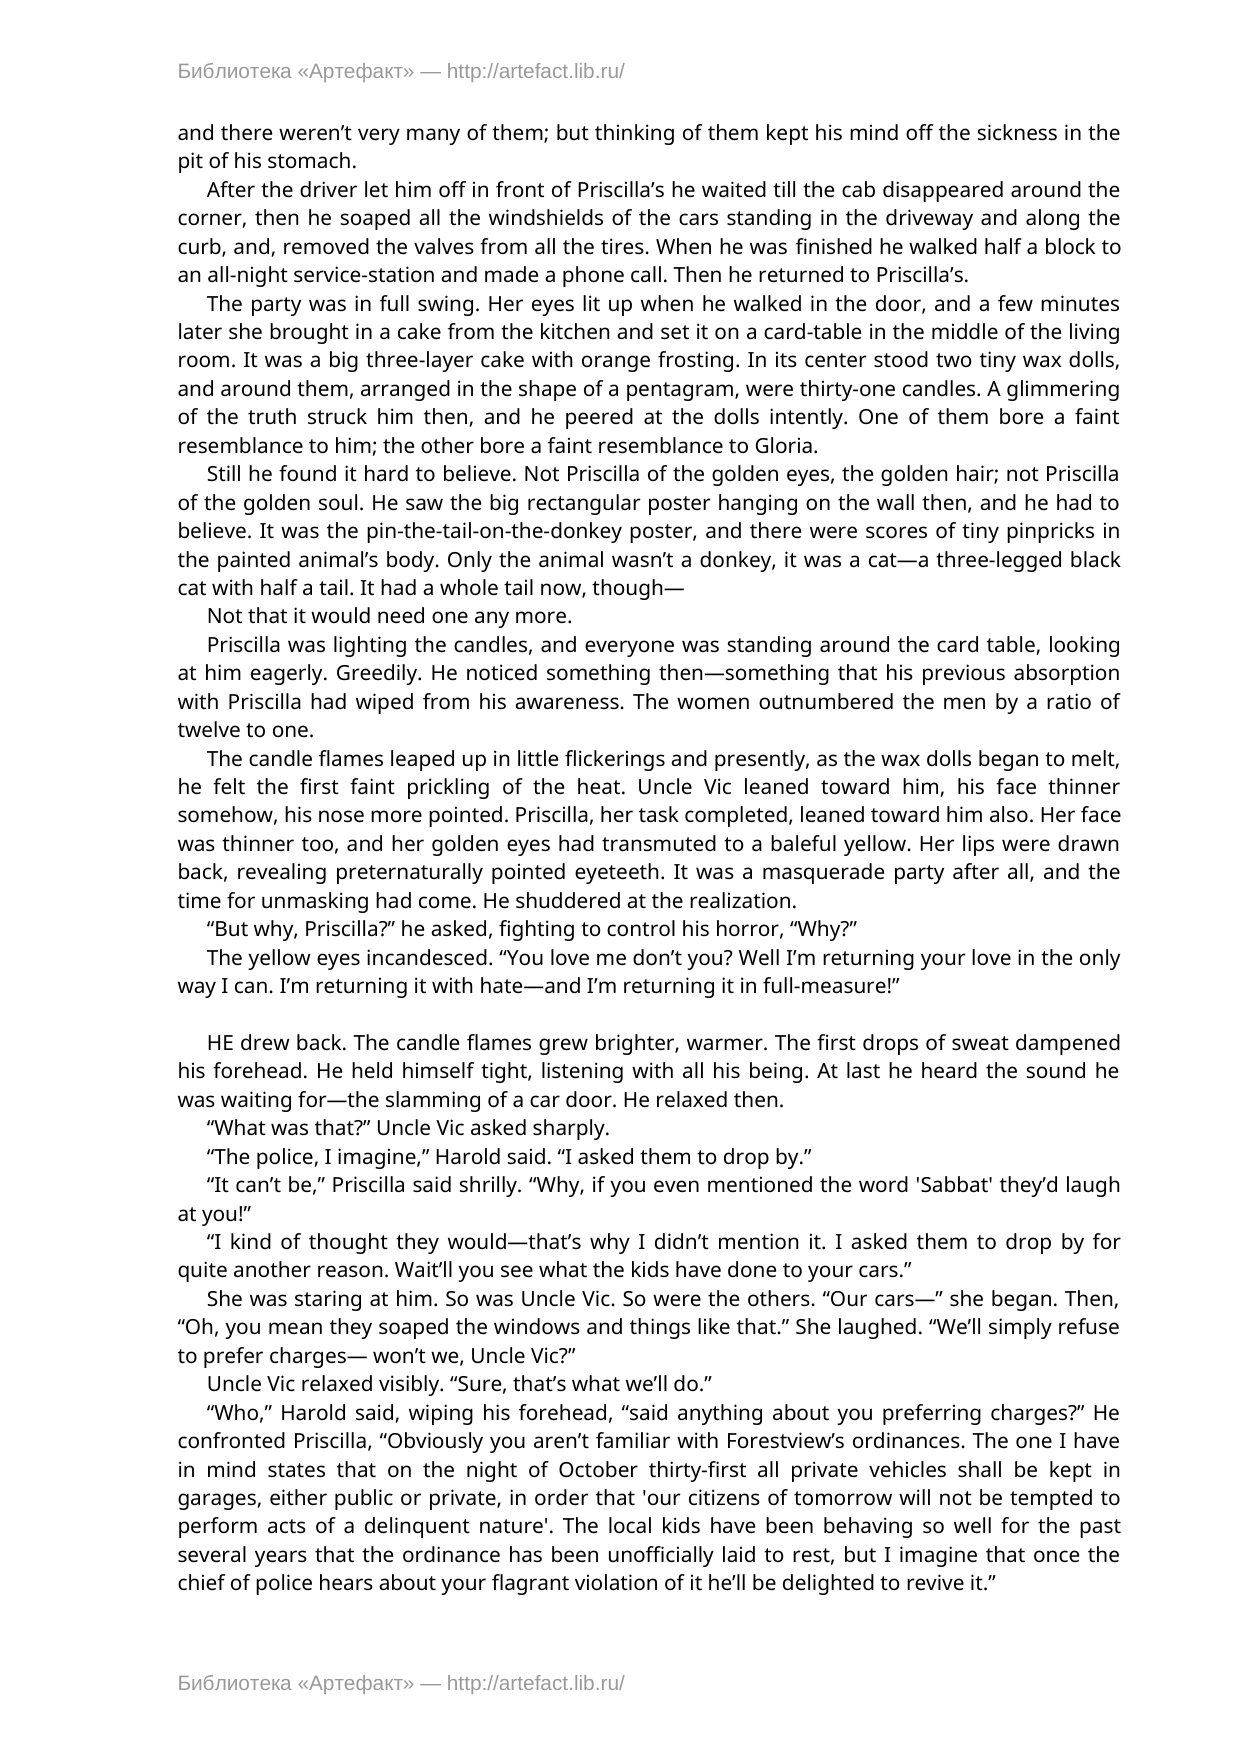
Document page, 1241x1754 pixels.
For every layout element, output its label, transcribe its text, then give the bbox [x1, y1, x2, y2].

text Not that it would need one any more. [177, 602, 1122, 630]
text HE drew back. The candle flames grew brighter, warmer. The first drops of sweat dampened his forehead. He held himself tight, listening with all his being. At last he heard the sound he was waiting for—the slamming of a car door. He relaxed then. [177, 1028, 1122, 1113]
text “But why, Priscilla?” he asked, fighting to control his horror, “Why?” [177, 914, 1122, 943]
text Still he found it hard to believe. Not Priscilla of the golden eyes, the golden hair; not Priscilla of the golden soul. He saw the big rectangular poster hanging on the wall then, and he had to believe. It was the pin-the-tail-on-the-donkey poster, and there were scores of tiny pinpricks in the painted animal’s body. Only the animal wasn’t a donkey, it was a cat—a three-legged black cat with half a tail. It had a whole tail now, though— [177, 459, 1122, 602]
text “Who,” Harold said, wiping his forehead, “said anything about you preferring charges?” He confronted Priscilla, “Obviously you aren’t familiar with Forestview’s ordinances. The one I have in mind states that on the night of October thirty-first all private vehicles shall be kept in garages, either public or private, in order that 'our citizens of tomorrow will not be tempted to perform acts of a delinquent nature'. The local kids have been behaving so well for the past several years that the ordinance has been unofficially laid to rest, but I imagine that once the chief of police hears about your flagrant violation of it he’ll be delighted to revive it.” [177, 1398, 1122, 1597]
text “It can’t be,” Priscilla said shrilly. “Why, if you even mentioned the word 'Sabbat' they’d laugh at you!” [177, 1170, 1122, 1227]
text The candle flames leaped up in little flickerings and presently, as the wax dolls began to melt, he felt the first faint prickling of the heat. Uncle Vic leaned toward him, his face thinner somehow, his nose more pointed. Priscilla, her task completed, leaned toward him also. Her face was thinner too, and her golden eyes had transmuted to a baleful yellow. Her lips were drawn back, revealing preternaturally pointed eyeteeth. It was a masquerade party after all, and the time for unmasking had come. He shuddered at the realization. [177, 744, 1122, 914]
text Uncle Vic relaxed visibly. “Sure, that’s what we’ll do.” [177, 1369, 1122, 1398]
text She was staring at him. So was Uncle Vic. So were the others. “Our cars—” she began. Then, “Oh, you mean they soaped the windows and things like that.” She laughed. “We’ll simply refuse to prefer charges— won’t we, Uncle Vic?” [177, 1284, 1122, 1369]
text The yellow eyes incandesced. “You love me don’t you? Well I’m returning your love in the only way I can. I’m returning it with hate—and I’m returning it in full-measure!” [177, 943, 1122, 1000]
text “I kind of thought they would—that’s why I didn’t mention it. I asked them to drop by for quite another reason. Wait’ll you see what the kids have done to your cars.” [177, 1227, 1122, 1284]
text “The police, I imagine,” Harold said. “I asked them to drop by.” [177, 1142, 1122, 1170]
text Priscilla was lighting the candles, and everyone was standing around the card table, looking at him eagerly. Greedily. He noticed something then—something that his previous absorption with Priscilla had wiped from his awareness. The women outnumbered the men by a ratio of twelve to one. [177, 630, 1122, 744]
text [177, 118, 1122, 175]
text The party was in full swing. Her eyes lit up when he walked in the door, and a few minutes later she brought in a cake from the kitchen and set it on a card-table in the middle of the living room. It was a big three-layer cake with orange frosting. In its center stood two tiny wax dolls, and around them, arranged in the shape of a pentagram, were thirty-one candles. A glimmering of the truth struck him then, and he peered at the dolls intently. One of them bore a faint resemblance to him; the other bore a faint resemblance to Gloria. [177, 289, 1122, 459]
text “What was that?” Uncle Vic asked sharply. [177, 1113, 1122, 1142]
text After the driver let him off in front of Priscilla’s he waited till the cab disappeared around the corner, then he soaped all the windshields of the cars standing in the driveway and along the curb, and, removed the valves from all the tires. When he was finished he walked half a block to an all-night service-station and made a phone call. Then he returned to Priscilla’s. [177, 175, 1122, 289]
